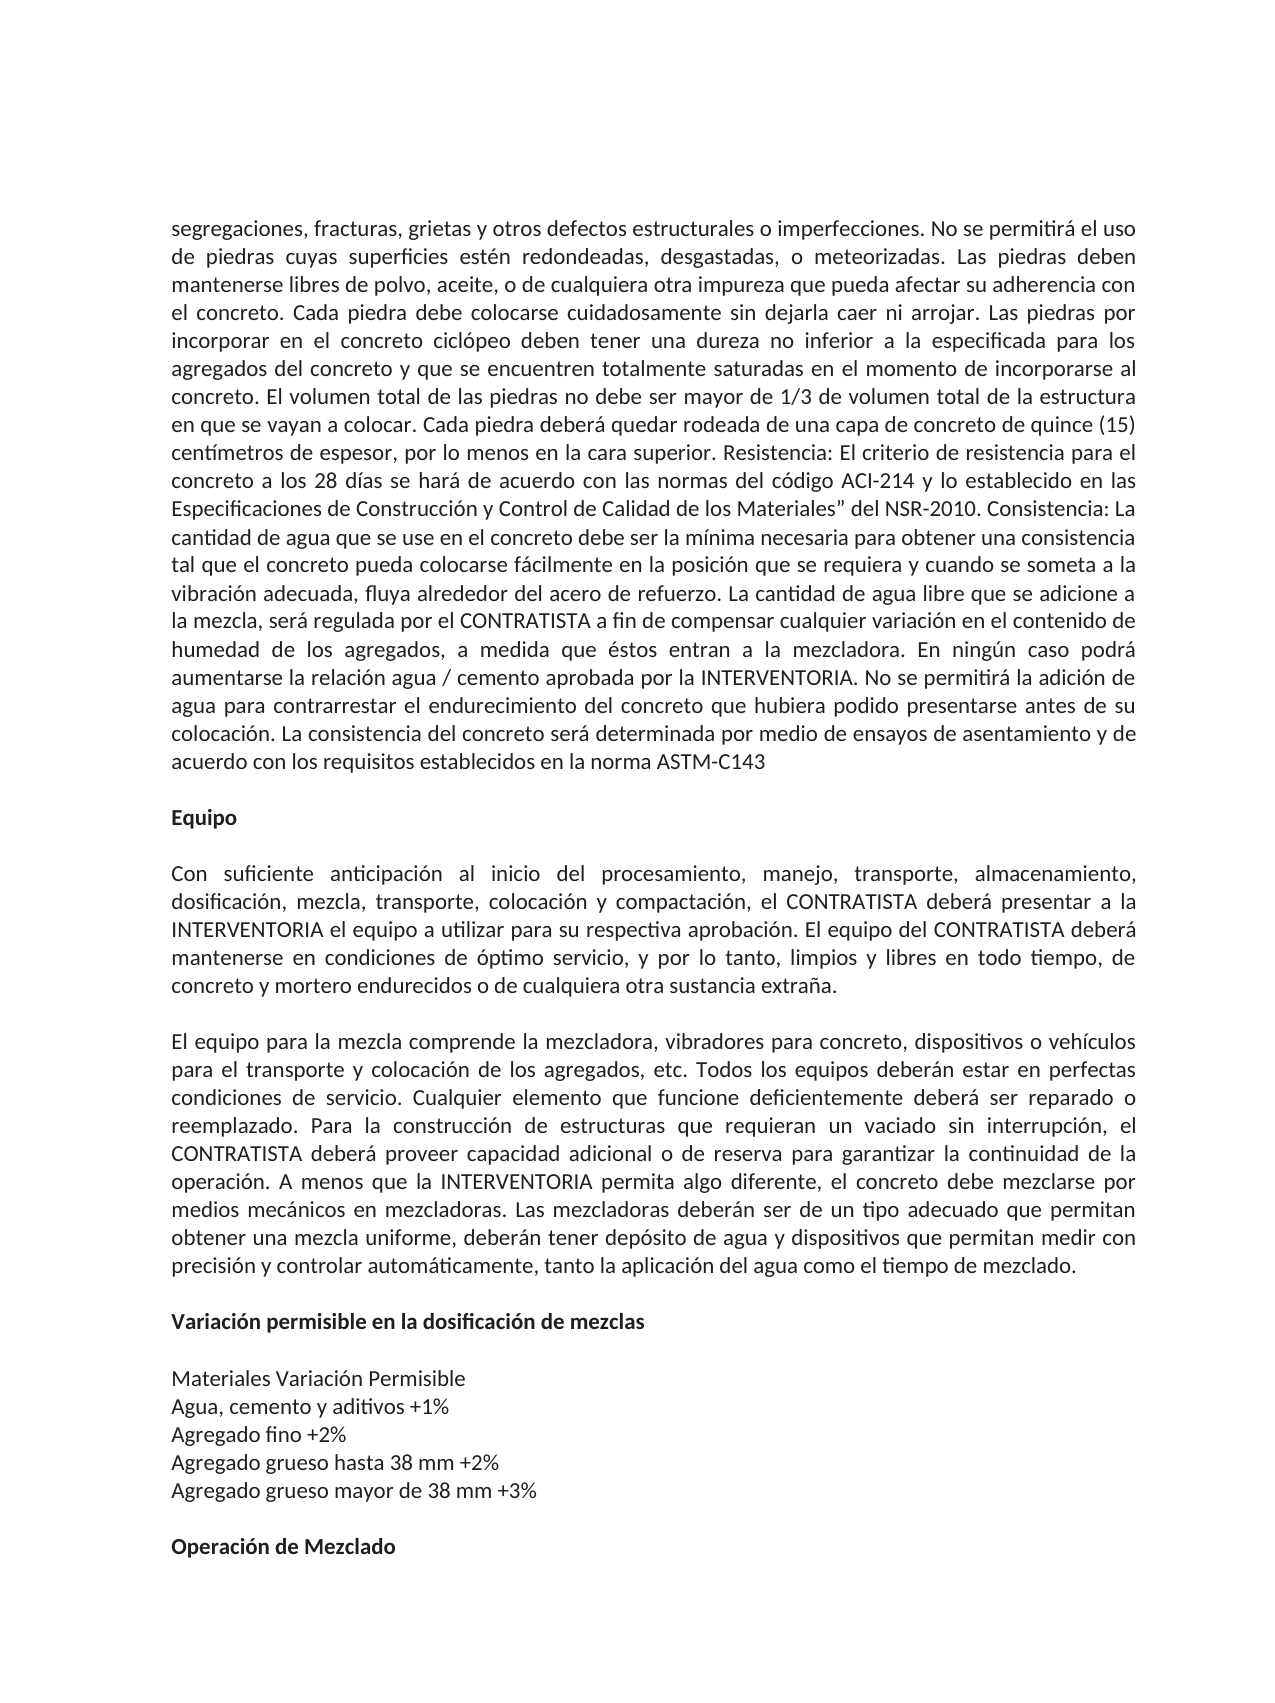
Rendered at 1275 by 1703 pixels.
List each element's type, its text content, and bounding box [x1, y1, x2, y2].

text Con suficiente anticipación al inicio del procesamiento, manejo, transporte, almacenamiento, dosificación, mezcla, transporte, colocación y compactación, el CONTRATISTA deberá presentar a la INTERVENTORIA el equipo a utilizar para su respectiva aprobación. El equipo del CONTRATISTA deberá mantenerse en condiciones de óptimo servicio, y por lo tanto, limpios y libres en todo tiempo, de concreto y mortero endurecidos o de cualquiera otra sustancia extraña. [171, 859, 1138, 999]
text Operación de Mezclado [171, 1532, 1138, 1560]
text Variación permisible en la dosificación de mezclas [171, 1307, 879, 1335]
text El equipo para la mezcla comprende la mezcladora, vibradores para concreto, dispositivos o vehículos para el transporte y colocación de los agregados, etc. Todos los equipos deberán estar en perfectas condiciones de servicio. Cualquier elemento que funcione deficientemente deberá ser reparado o reemplazado. Para la construcción de estructuras que requieran un vaciado sin interrupción, el CONTRATISTA deberá proveer capacidad adicional o de reserva para garantizar la continuidad de la operación. A menos que la INTERVENTORIA permita algo diferente, el concreto debe mezclarse por medios mecánicos en mezcladoras. Las mezcladoras deberán ser de un tipo adecuado que permitan obtener una mezcla uniforme, deberán tener depósito de agua y dispositivos que permitan medir con precisión y controlar automáticamente, tanto la aplicación del agua como el tiempo de mezclado. [171, 1027, 1138, 1279]
text Agregado fino +2% [171, 1420, 1138, 1448]
text Materiales Variación Permisible [171, 1364, 1138, 1392]
text Agregado grueso hasta 38 mm +2% [171, 1448, 1138, 1476]
text Agua, cemento y aditivos +1% [171, 1392, 1138, 1420]
text Equipo [171, 803, 1138, 831]
text Agregado grueso mayor de 38 mm +3% [171, 1476, 1138, 1504]
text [171, 214, 1138, 775]
